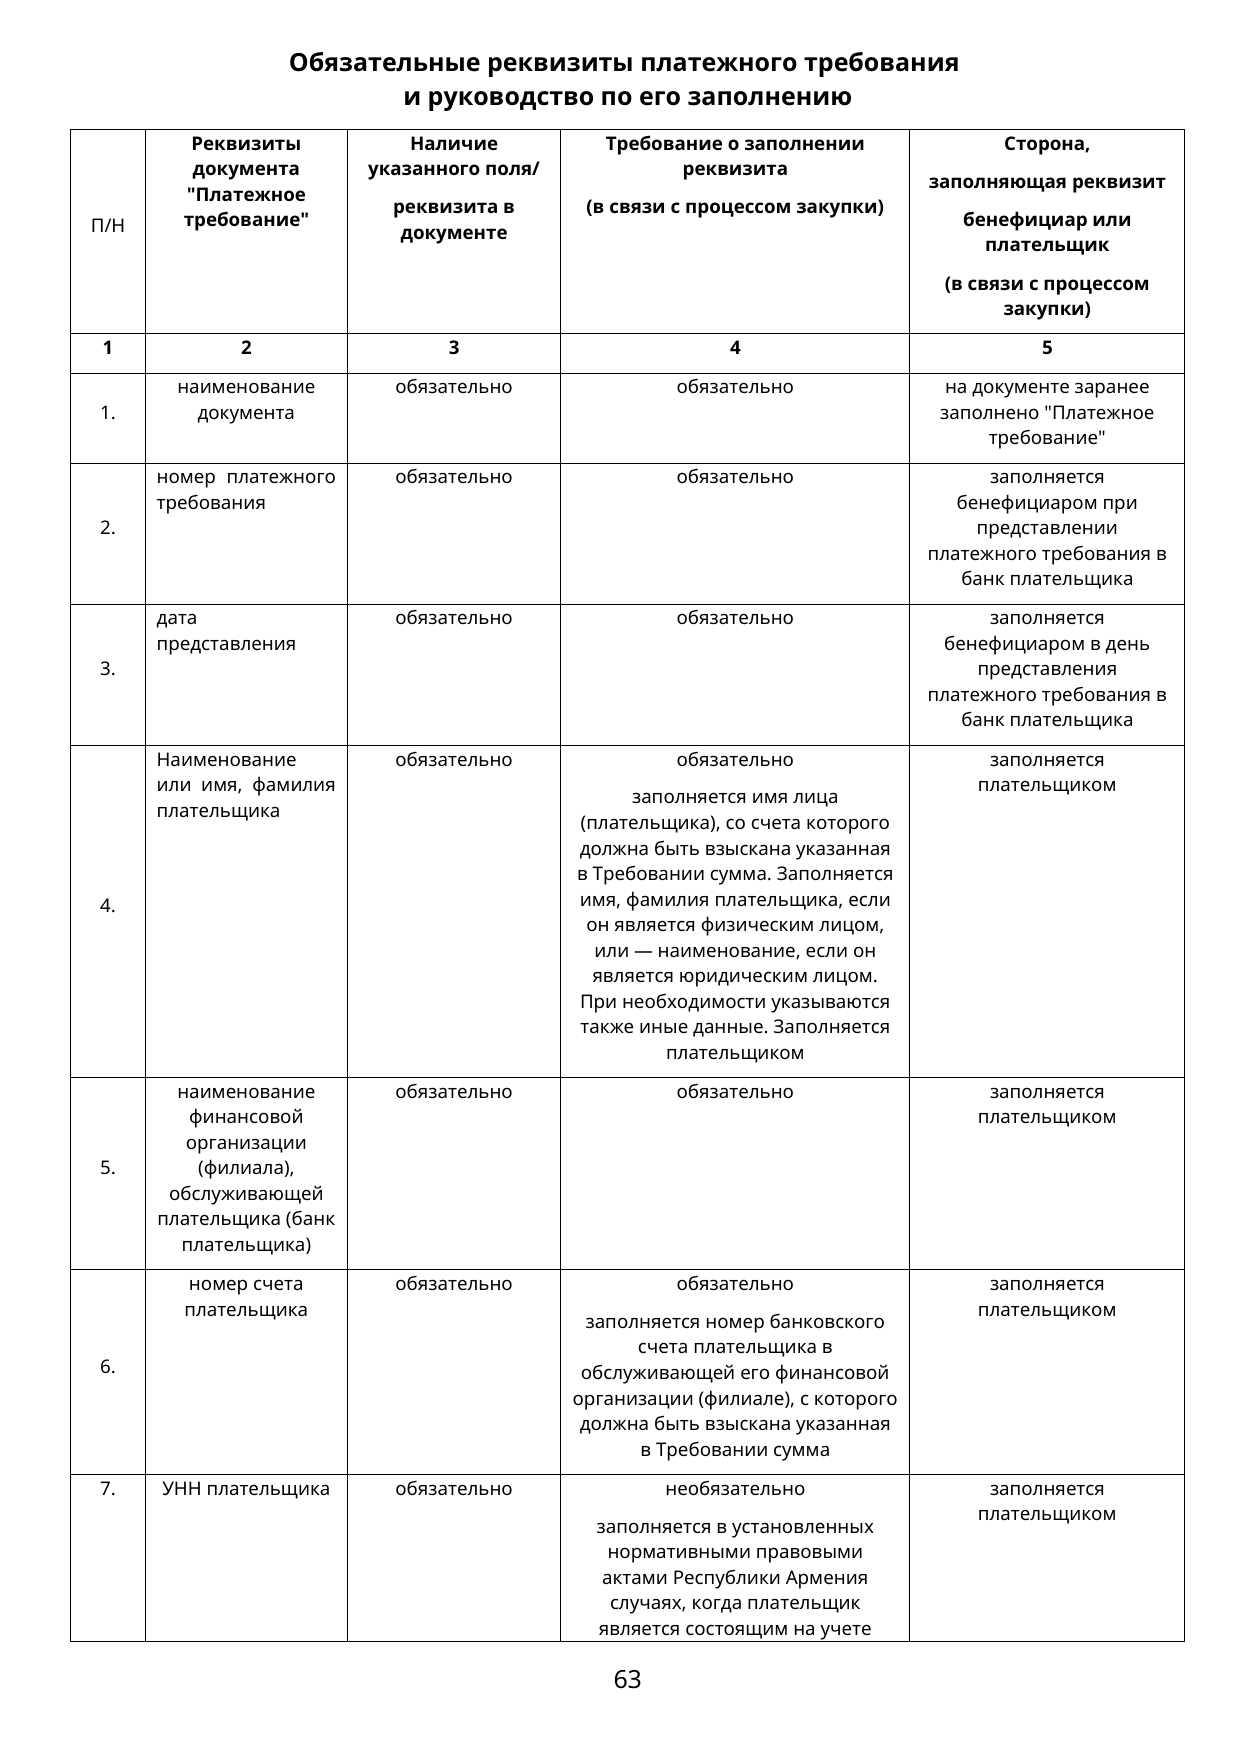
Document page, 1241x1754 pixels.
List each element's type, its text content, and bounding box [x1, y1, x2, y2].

table_header Сторона, заполняющая реквизит бенефициар или плательщик (в связи с процессом закупки) [910, 130, 1184, 333]
table_cell 5. [71, 1078, 145, 1269]
table_cell обязательно [561, 605, 909, 745]
table_cell 3. [71, 605, 145, 745]
table_cell обязательно [561, 374, 909, 462]
table_cell заполняется плательщиком [910, 1078, 1184, 1269]
table_cell номер платежного требования [146, 464, 347, 604]
table_cell 5 [910, 334, 1184, 372]
table_cell обязательно [348, 464, 560, 604]
table_cell 4 [561, 334, 909, 372]
table_cell 7. [71, 1475, 145, 1641]
table_cell обязательно [561, 1078, 909, 1269]
table_cell на документе заранее заполнено "Платежное требование" [910, 374, 1184, 462]
table_cell 2 [146, 334, 347, 372]
table_cell номер счета плательщика [146, 1270, 347, 1474]
table_cell обязательно заполняется номер банковского счета плательщика в обслуживающей его финансовой организации (филиале), с которого должна быть взыскана указанная в Требовании сумма [561, 1270, 909, 1474]
table_header Наличие указанного поля/ реквизита в документе [348, 130, 560, 333]
table_cell заполняется бенефициаром при представлении платежного требования в банк плательщика [910, 464, 1184, 604]
table_cell заполняется плательщиком [910, 1270, 1184, 1474]
table_cell 6. [71, 1270, 145, 1474]
table_cell обязательно [348, 374, 560, 462]
table_cell заполняется плательщиком [910, 746, 1184, 1077]
table_cell обязательно [348, 1475, 560, 1641]
table_cell обязательно [348, 605, 560, 745]
table_cell 3 [348, 334, 560, 372]
text Обязательные реквизиты платежного требования и руководство по его заполнению [133, 44, 1122, 112]
table_cell наименование финансовой организации (филиала), обслуживающей плательщика (банк плательщика) [146, 1078, 347, 1269]
table_cell обязательно [561, 464, 909, 604]
table_cell обязательно [348, 1270, 560, 1474]
table_cell обязательно заполняется имя лица (плательщика), со счета которого должна быть взыскана указанная в Требовании сумма. Заполняется имя, фамилия плательщика, если он является физическим лицом, или — наименование, если он является юридическим лицом. При необходимости указываются также иные данные. Заполняется плательщиком [561, 746, 909, 1077]
table_cell заполняется плательщиком [910, 1475, 1184, 1641]
table_cell 1. [71, 374, 145, 462]
table_cell 2. [71, 464, 145, 604]
table_cell УНН плательщика [146, 1475, 347, 1641]
table_cell обязательно [348, 746, 560, 1077]
table_header Реквизиты документа "Платежное требование" [146, 130, 347, 333]
table_cell дата представления [146, 605, 347, 745]
table_cell наименование документа [146, 374, 347, 462]
table_cell 1 [71, 334, 145, 372]
table_cell 4. [71, 746, 145, 1077]
table_cell заполняется бенефициаром в день представления платежного требования в банк плательщика [910, 605, 1184, 745]
table_header Требование о заполнении реквизита (в связи с процессом закупки) [561, 130, 909, 333]
table_cell Наименование или имя, фамилия плательщика [146, 746, 347, 1077]
table_cell обязательно [348, 1078, 560, 1269]
table_header П/Н [71, 130, 145, 333]
